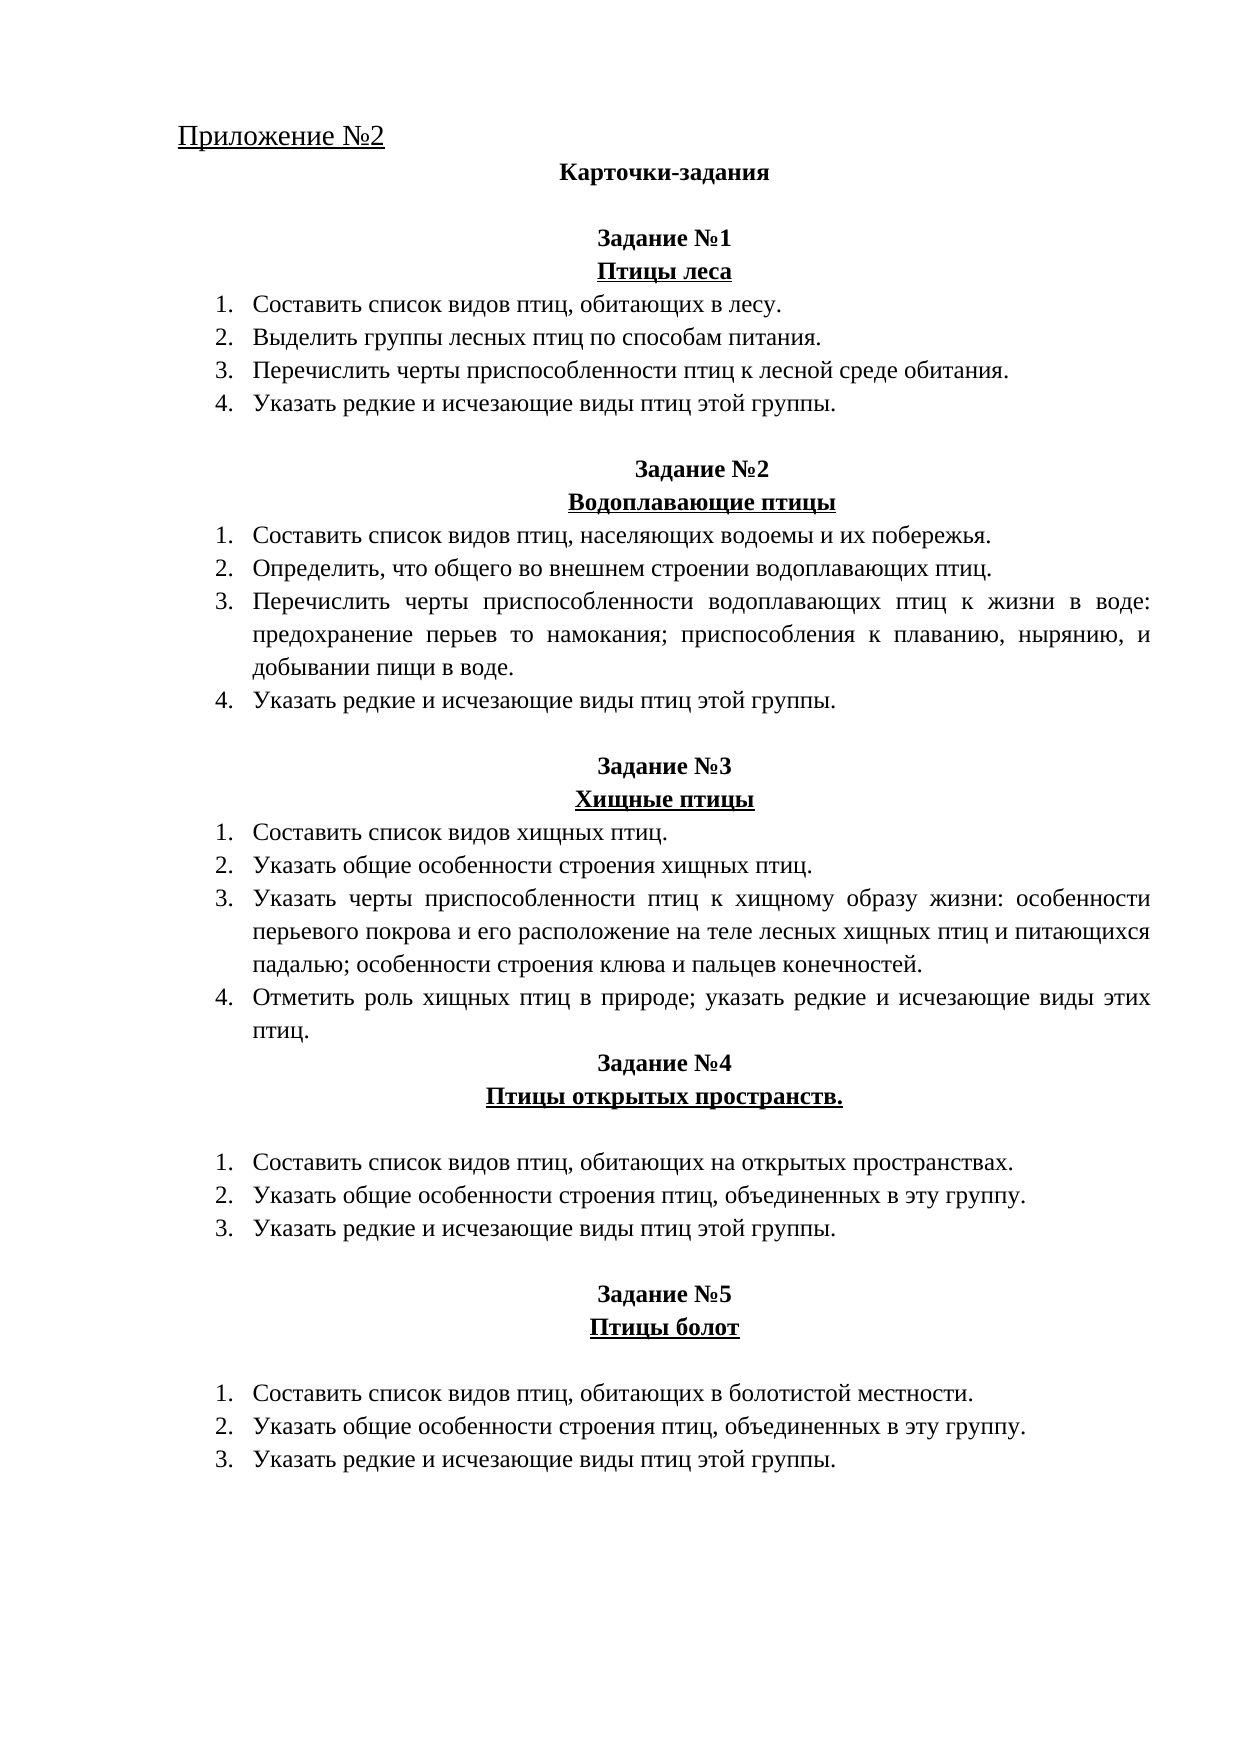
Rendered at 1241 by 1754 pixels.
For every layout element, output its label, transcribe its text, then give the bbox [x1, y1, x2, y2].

text Водоплавающие птицы [252, 487, 1152, 516]
list Отметить роль хищных птиц в природе; указать редкие и исчезающие виды этих птиц. [215, 982, 1152, 1044]
list Указать общие особенности строения птиц, объединенных в эту группу. [215, 1180, 1152, 1209]
list Указать редкие и исчезающие виды птиц этой группы. [215, 1444, 1152, 1473]
list Указать редкие и исчезающие виды птиц этой группы. [215, 685, 1152, 714]
list Составить список видов птиц, обитающих в лесу. [215, 289, 1152, 317]
text Задание №4 [177, 1048, 1152, 1077]
text Птицы болот [177, 1312, 1152, 1341]
list Определить, что общего во внешнем строении водоплавающих птиц. [215, 553, 1152, 582]
list Перечислить черты приспособленности водоплавающих птиц к жизни в воде: предохранение перьев то намокания; приспособления к плаванию, нырянию, и добывании пищи в воде. [215, 586, 1152, 681]
list Выделить группы лесных птиц по способам питания. [215, 322, 1152, 351]
text Птицы открытых пространств. [177, 1081, 1152, 1110]
text Хищные птицы [177, 784, 1152, 813]
list Составить список видов птиц, населяющих водоемы и их побережья. [215, 520, 1152, 549]
text Задание №5 [177, 1279, 1152, 1308]
list Составить список видов птиц, обитающих на открытых пространствах. [215, 1147, 1152, 1176]
list Составить список видов хищных птиц. [215, 817, 1152, 846]
text Приложение №2 [177, 118, 1152, 152]
list Составить список видов птиц, обитающих в болотистой местности. [215, 1378, 1152, 1407]
text Задание №3 [177, 751, 1152, 780]
text Задание №1 [177, 223, 1152, 251]
text Задание №2 [252, 454, 1152, 483]
list Перечислить черты приспособленности птиц к лесной среде обитания. [215, 355, 1152, 383]
list Указать общие особенности строения птиц, объединенных в эту группу. [215, 1411, 1152, 1440]
text Карточки-задания [177, 157, 1152, 185]
list Указать редкие и исчезающие виды птиц этой группы. [215, 388, 1152, 417]
list Указать черты приспособленности птиц к хищному образу жизни: особенности перьевого покрова и его расположение на теле лесных хищных птиц и питающихся падалью; особенности строения клюва и пальцев конечностей. [215, 883, 1152, 978]
list Указать общие особенности строения хищных птиц. [215, 850, 1152, 879]
text Птицы леса [177, 256, 1152, 284]
list Указать редкие и исчезающие виды птиц этой группы. [215, 1213, 1152, 1242]
